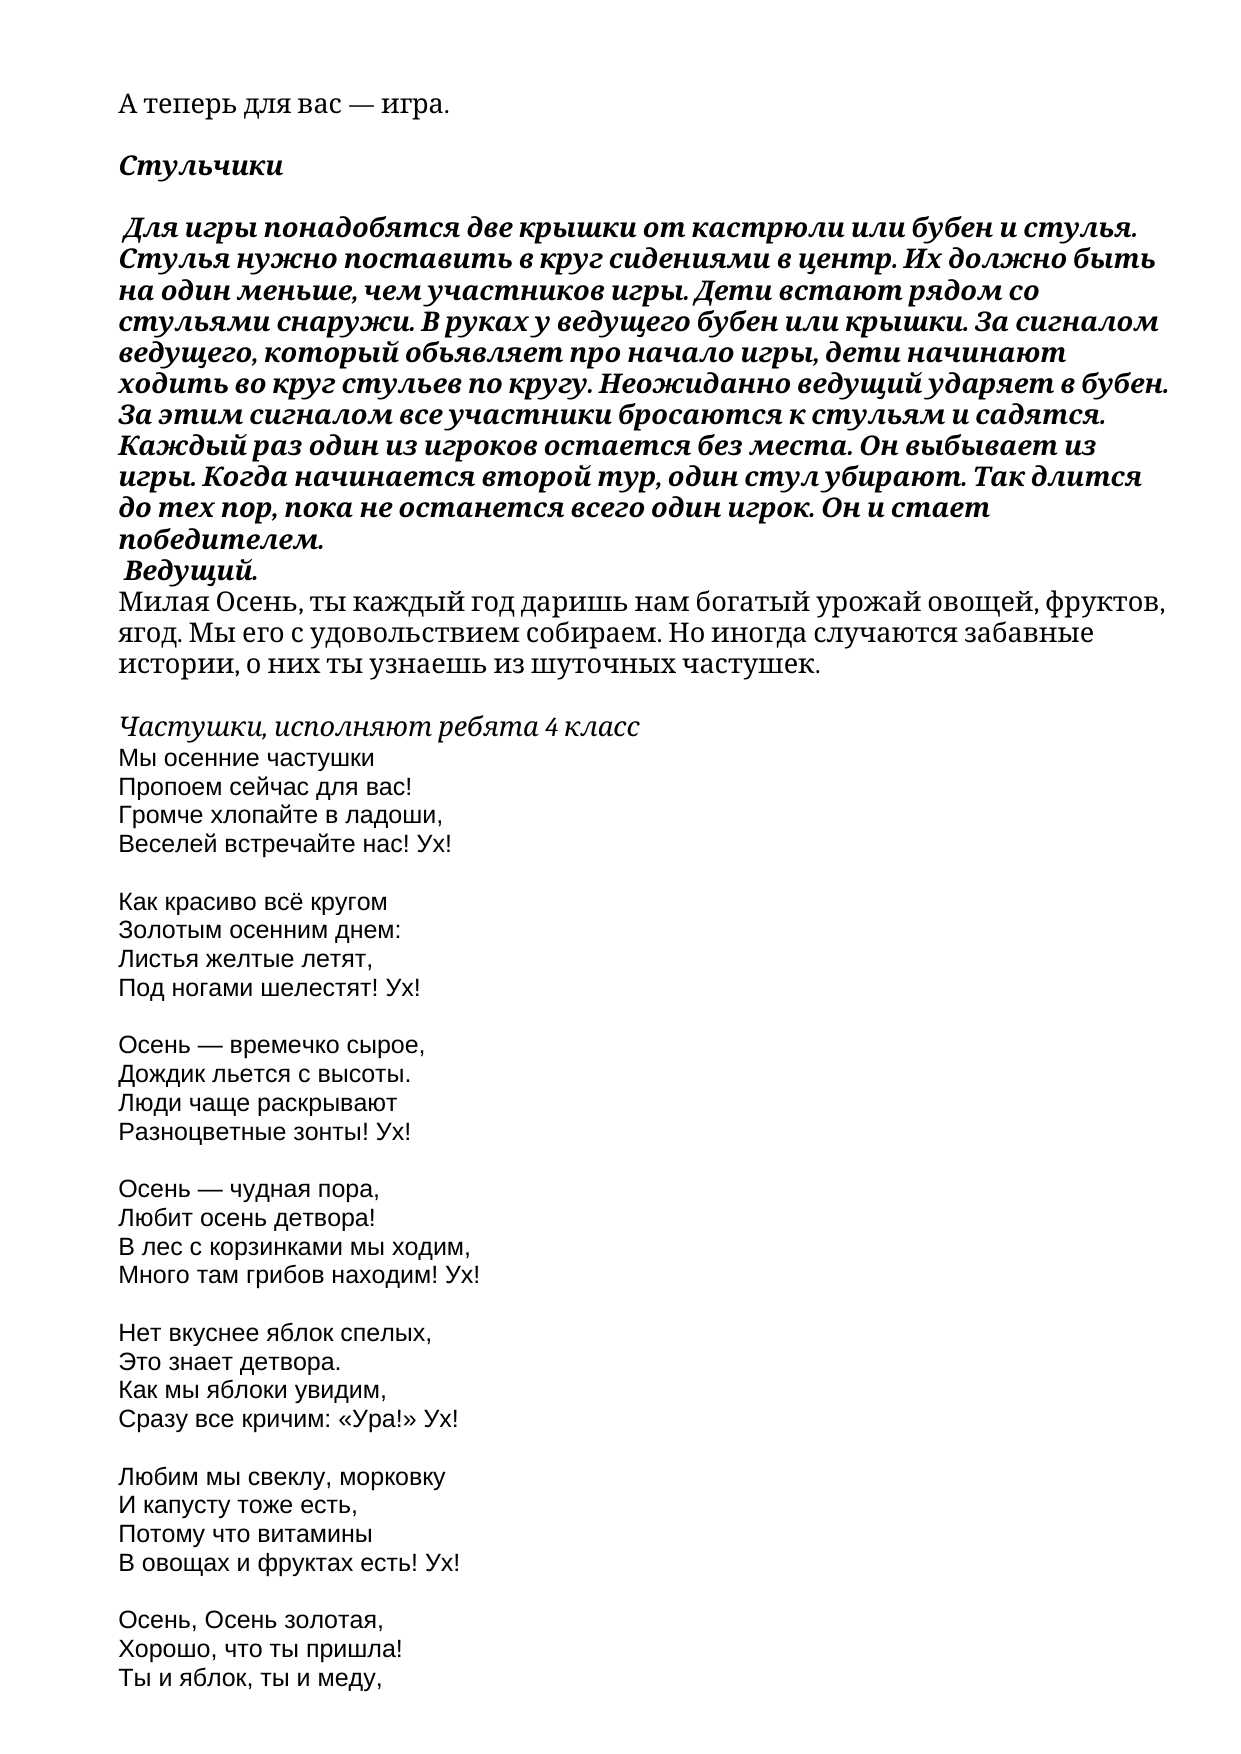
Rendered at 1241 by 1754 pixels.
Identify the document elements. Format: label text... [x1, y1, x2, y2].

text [118, 743, 1181, 1691]
text Ведущий. Милая Осень, ты каждый год даришь нам богатый урожай овощей, фруктов, ягод. Мы его с удовольствием собираем. Но иногда случаются забавные истории, о них ты узнаешь из шуточных частушек. Частушки, исполняют ребята 4 класс [118, 556, 1181, 743]
text Для игры понадобятся две крышки от кастрюли или бубен и стулья. Стулья нужно поставить в круг сидениями в центр. Их должно быть на один меньше, чем участников игры. Дети встают рядом со стульями снаружи. В руках у ведущего бубен или крышки. За сигналом ведущего, который обьявляет про начало игры, дети начинают ходить во круг стульев по кругу. Неожиданно ведущий ударяет в бубен. За этим сигналом все участники бросаются к стульям и садятся. Каждый раз один из игроков остается без места. Он выбывает из игры. Когда начинается второй тур, один стул убирают. Так длится до тех пор, пока не останется всего один игрок. Он и стает победителем. [118, 213, 1181, 556]
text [118, 89, 1181, 182]
